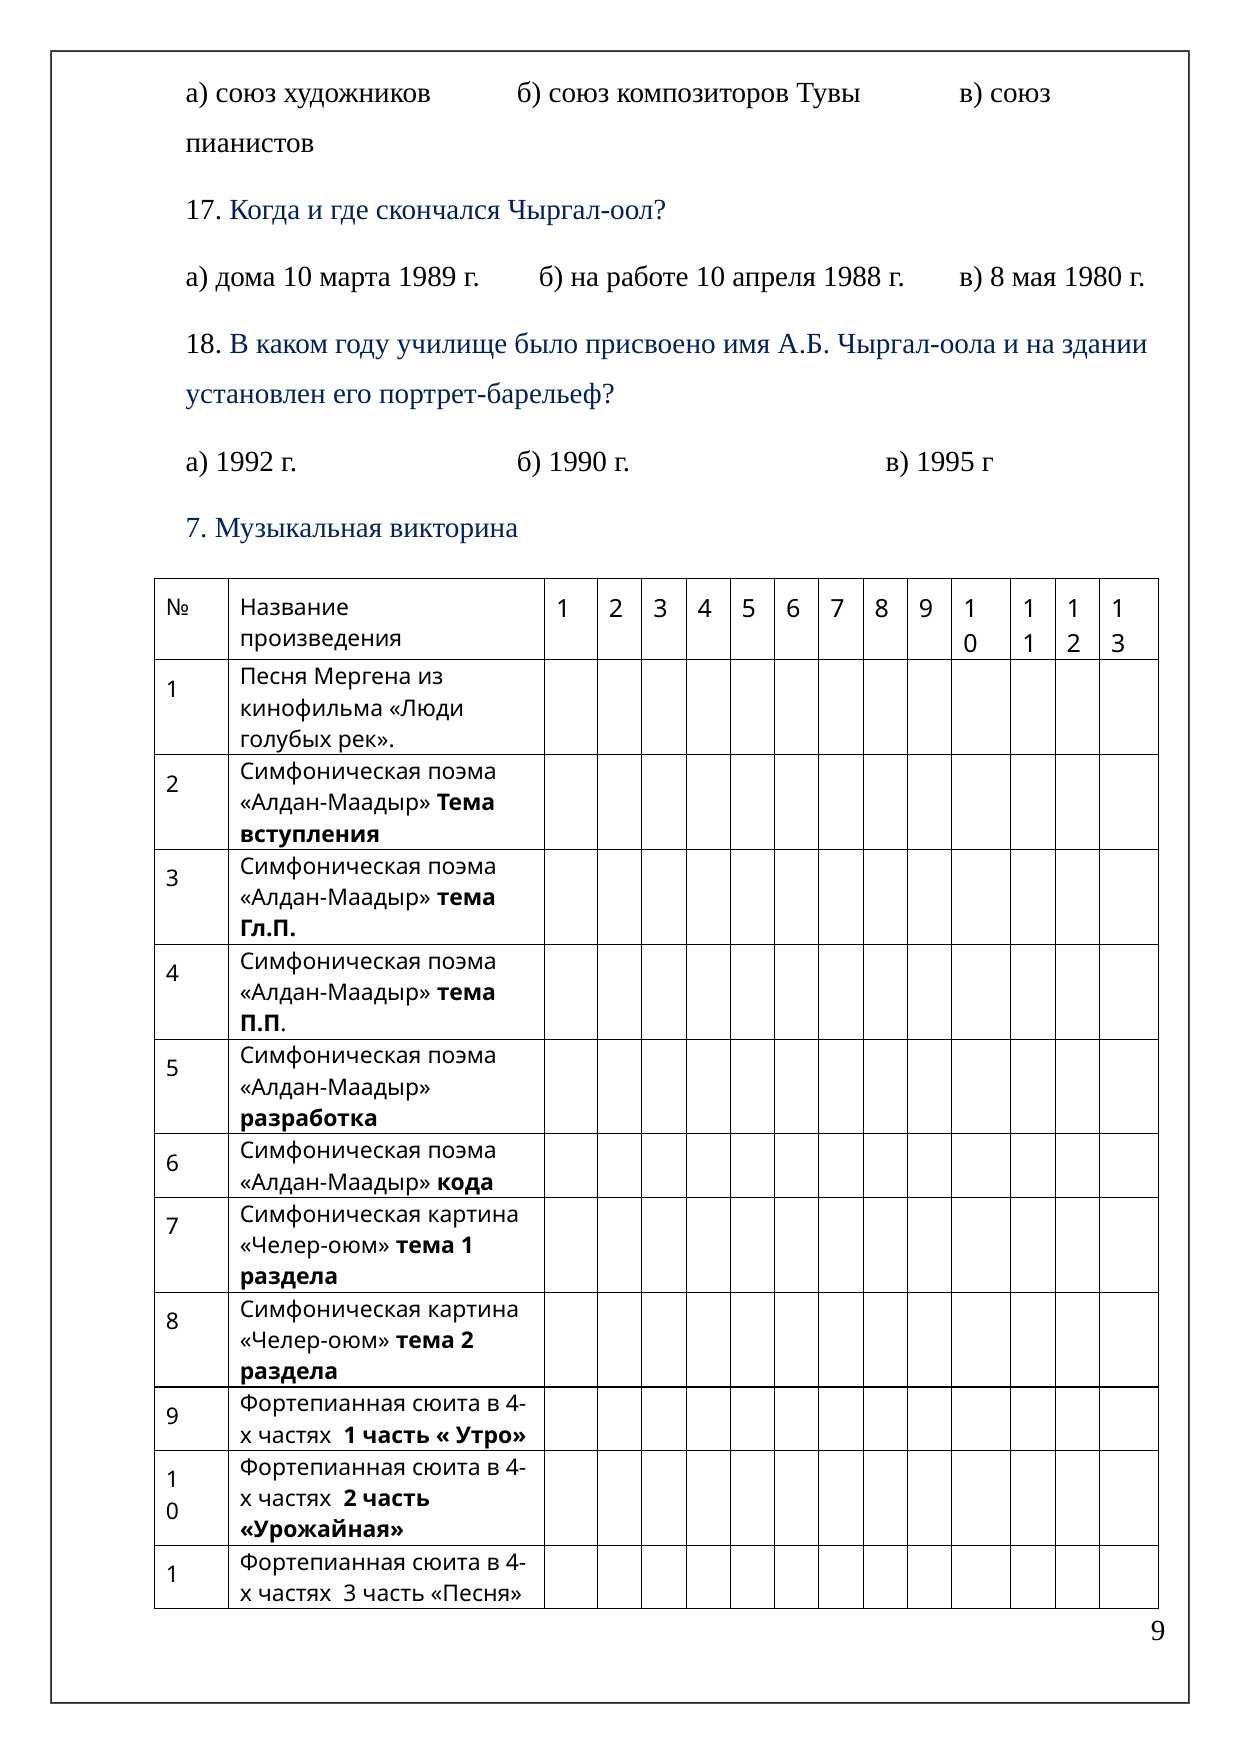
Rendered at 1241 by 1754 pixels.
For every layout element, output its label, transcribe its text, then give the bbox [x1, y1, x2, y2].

table_cell [819, 1546, 863, 1608]
table_cell [1056, 1451, 1099, 1545]
table_cell [908, 1040, 951, 1133]
table_cell [731, 1546, 774, 1608]
table_header 4 [687, 579, 730, 659]
table_cell Фортепианная сюита в 4-х частях 2 часть «Урожайная» [229, 1451, 544, 1545]
table_cell [864, 1134, 907, 1197]
table_cell [1011, 1451, 1055, 1545]
table_cell Симфоническая поэма «Алдан-Маадыр» кода [229, 1134, 544, 1197]
table_cell [545, 1388, 597, 1450]
table_cell [598, 945, 641, 1038]
table_cell [908, 1388, 951, 1450]
table_cell Песня Мергена из кинофильма «Люди голубых рек». [229, 660, 544, 754]
table_cell [1011, 945, 1055, 1038]
table_header 2 [598, 579, 641, 659]
table_cell [731, 1134, 774, 1197]
table_cell [1056, 1546, 1099, 1608]
text а) 1992 г. б) 1990 г. в) 1995 г [185, 444, 1165, 477]
table_cell [952, 1293, 1010, 1386]
table_cell [642, 1134, 686, 1197]
table_cell 9 [155, 1388, 228, 1450]
table_header № [155, 579, 228, 659]
table_header 1 [545, 579, 597, 659]
table_cell [952, 850, 1010, 944]
table_cell [908, 1198, 951, 1292]
table_header 8 [864, 579, 907, 659]
table_cell [731, 660, 774, 754]
table_cell [1056, 1198, 1099, 1292]
table_cell [642, 1451, 686, 1545]
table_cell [229, 1546, 544, 1608]
table_cell [864, 945, 907, 1038]
table_cell [952, 1134, 1010, 1197]
table_cell [908, 1546, 951, 1608]
table_cell [545, 850, 597, 944]
table_cell [864, 1040, 907, 1133]
table_cell 2 [155, 755, 228, 849]
table_cell [1100, 1134, 1158, 1197]
table_cell [598, 1040, 641, 1133]
table_cell [952, 660, 1010, 754]
table_cell [1056, 945, 1099, 1038]
table_cell [952, 1546, 1010, 1608]
table_cell [1100, 850, 1158, 944]
table_cell [642, 1388, 686, 1450]
table_cell [598, 1546, 641, 1608]
table_cell Симфоническая поэма «Алдан-Маадыр» Тема вступления [229, 755, 544, 849]
table_cell [598, 660, 641, 754]
table_cell [1056, 660, 1099, 754]
text а) дома 10 марта 1989 г. б) на работе 10 апреля 1988 г. в) 8 мая 1980 г. [185, 259, 1165, 293]
table_cell [1056, 1388, 1099, 1450]
table_cell [775, 1451, 818, 1545]
table_cell 3 [155, 850, 228, 944]
table_cell [731, 1451, 774, 1545]
table_cell [952, 1040, 1010, 1133]
table_cell [545, 660, 597, 754]
table_header 10 [952, 579, 1010, 659]
table_cell [775, 945, 818, 1038]
table_cell [775, 660, 818, 754]
table_cell [775, 1546, 818, 1608]
table_cell [642, 850, 686, 944]
table_cell [1011, 1546, 1055, 1608]
table_cell [598, 1134, 641, 1197]
table_cell [687, 1134, 730, 1197]
table_header Название произведения [229, 579, 544, 659]
table_cell [687, 1451, 730, 1545]
table_cell [642, 660, 686, 754]
table_header 12 [1056, 579, 1099, 659]
table_cell [819, 945, 863, 1038]
table_cell [687, 1040, 730, 1133]
text а) союз художников б) союз композиторов Тувы в) союз пианистов [185, 75, 1165, 159]
table_cell Симфоническая поэма «Алдан-Маадыр» тема П.П. [229, 945, 544, 1038]
table_cell [731, 1040, 774, 1133]
table_cell [545, 755, 597, 849]
table_cell [1011, 1198, 1055, 1292]
table_cell Симфоническая поэма «Алдан-Маадыр» разработка [229, 1040, 544, 1133]
table_cell [775, 1388, 818, 1450]
table_cell [1056, 1040, 1099, 1133]
text 7. Музыкальная викторина [185, 511, 1165, 544]
table_cell [598, 1293, 641, 1386]
table_cell 7 [155, 1198, 228, 1292]
table_cell [545, 1293, 597, 1386]
table_cell [687, 1388, 730, 1450]
table_cell [908, 850, 951, 944]
table_cell 10 [155, 1451, 228, 1545]
table_cell [775, 1198, 818, 1292]
table_header 5 [731, 579, 774, 659]
table_cell [598, 1451, 641, 1545]
table_cell [545, 945, 597, 1038]
table_cell [545, 1040, 597, 1133]
table_cell [1011, 1040, 1055, 1133]
table_cell [864, 1198, 907, 1292]
table_cell [1100, 1451, 1158, 1545]
table_header 9 [908, 579, 951, 659]
table_cell [775, 850, 818, 944]
table_cell [908, 755, 951, 849]
table_cell [687, 1198, 730, 1292]
table_cell [952, 1388, 1010, 1450]
table_cell [687, 945, 730, 1038]
text 18. В каком году училище было присвоено имя А.Б. Чыргал-оола и на здании установлен его портрет-барельеф? [185, 326, 1165, 410]
table_cell [731, 850, 774, 944]
table_header 6 [775, 579, 818, 659]
table_cell [1100, 755, 1158, 849]
table_cell 4 [155, 945, 228, 1038]
table_cell 8 [155, 1293, 228, 1386]
table_cell [1100, 660, 1158, 754]
table_cell [1011, 1388, 1055, 1450]
table_cell [545, 1198, 597, 1292]
table_cell 11 [155, 1546, 228, 1608]
table_cell [864, 1546, 907, 1608]
table_cell [642, 1198, 686, 1292]
table_cell [687, 660, 730, 754]
table_cell [1011, 1134, 1055, 1197]
table_cell [952, 1198, 1010, 1292]
table_cell [819, 1451, 863, 1545]
table_cell [864, 1388, 907, 1450]
table_cell Фортепианная сюита в 4-х частях 1 часть « Утро» [229, 1388, 544, 1450]
table_cell Симфоническая картина «Челер-оюм» тема 2 раздела [229, 1293, 544, 1386]
table_cell [819, 1040, 863, 1133]
table_cell [952, 1451, 1010, 1545]
table_cell 1 [155, 660, 228, 754]
table_cell [545, 1546, 597, 1608]
table_cell [864, 755, 907, 849]
table_cell 5 [155, 1040, 228, 1133]
table_cell [1056, 1293, 1099, 1386]
table_cell [642, 945, 686, 1038]
table_cell [775, 1040, 818, 1133]
table_header 7 [819, 579, 863, 659]
table_header 13 [1100, 579, 1158, 659]
table_header 11 [1011, 579, 1055, 659]
table_cell [908, 945, 951, 1038]
table_cell [1100, 1198, 1158, 1292]
table_cell [687, 755, 730, 849]
table_cell [908, 1293, 951, 1386]
table_cell [731, 755, 774, 849]
table_cell 6 [155, 1134, 228, 1197]
table_cell [908, 1134, 951, 1197]
table_cell [598, 850, 641, 944]
table_cell [864, 850, 907, 944]
table_cell [864, 1293, 907, 1386]
table_cell [1056, 850, 1099, 944]
table_cell [819, 1134, 863, 1197]
table_cell [687, 1546, 730, 1608]
table_cell [819, 850, 863, 944]
table_cell [819, 1388, 863, 1450]
table_cell [642, 755, 686, 849]
table_cell [1100, 1293, 1158, 1386]
table_cell [864, 1451, 907, 1545]
table_cell [1100, 1040, 1158, 1133]
table_header 3 [642, 579, 686, 659]
table_cell [1100, 945, 1158, 1038]
table_cell [908, 660, 951, 754]
table_cell [1011, 660, 1055, 754]
table_cell [1011, 850, 1055, 944]
table_cell [1056, 1134, 1099, 1197]
table_cell [1100, 1546, 1158, 1608]
table_cell Симфоническая поэма «Алдан-Маадыр» тема Гл.П. [229, 850, 544, 944]
table_cell [1011, 755, 1055, 849]
table_cell [731, 945, 774, 1038]
table_cell [952, 755, 1010, 849]
table_cell [731, 1388, 774, 1450]
table_cell [1056, 755, 1099, 849]
table_cell [731, 1293, 774, 1386]
table_cell [687, 1293, 730, 1386]
table_cell [598, 1198, 641, 1292]
table_cell [1011, 1293, 1055, 1386]
table_cell [642, 1293, 686, 1386]
table_cell Симфоническая картина «Челер-оюм» тема 1 раздела [229, 1198, 544, 1292]
table_cell [1100, 1388, 1158, 1450]
table_cell [819, 1293, 863, 1386]
table_cell [687, 850, 730, 944]
table_cell [642, 1546, 686, 1608]
table_cell [819, 755, 863, 849]
table_cell [819, 1198, 863, 1292]
text 17. Когда и где скончался Чыргал-оол? [185, 192, 1165, 226]
table_cell [731, 1198, 774, 1292]
table_cell [819, 660, 863, 754]
table_cell [775, 755, 818, 849]
table_cell [952, 945, 1010, 1038]
table_cell [642, 1040, 686, 1133]
table_cell [775, 1134, 818, 1197]
table_cell [545, 1451, 597, 1545]
table_cell [908, 1451, 951, 1545]
table_cell [864, 660, 907, 754]
table_cell [545, 1134, 597, 1197]
table_cell [598, 755, 641, 849]
table_cell [598, 1388, 641, 1450]
table_cell [775, 1293, 818, 1386]
